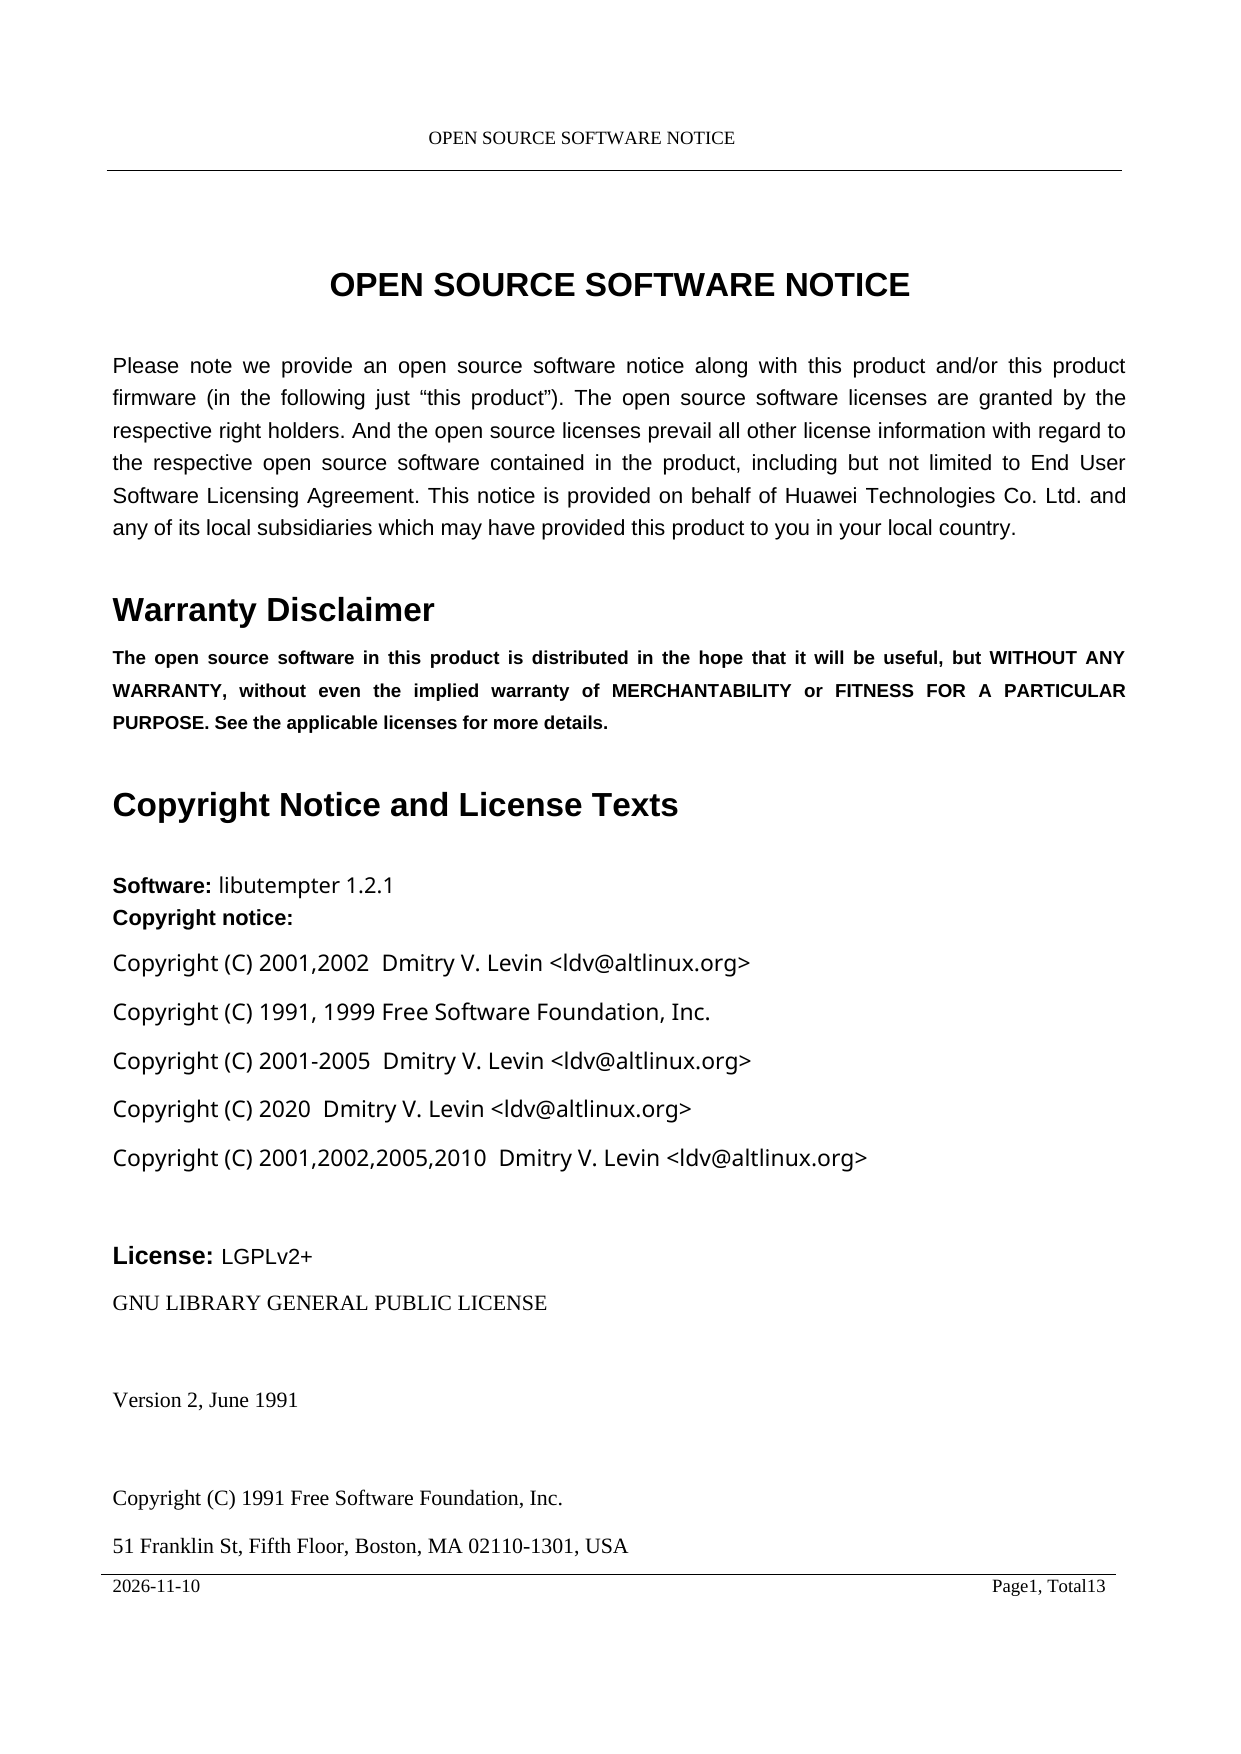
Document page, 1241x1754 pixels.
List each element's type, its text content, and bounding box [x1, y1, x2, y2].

text The open source software in this product is distributed in the hope that it will be useful, but WITHOUT ANY WARRANTY, without even the implied warranty of MERCHANTABILITY or FITNESS FOR A PARTICULAR PURPOSE. See the applicable licenses for more details. [112, 641, 1128, 739]
text License: LGPLv2+ [112, 1239, 1128, 1272]
text Copyright (C) 2001,2002 Dmitry V. Levin <ldv@altlinux.org> Copyright (C) 1991, 1999 Free Software Foundation, Inc. Copyright (C) 2001-2005 Dmitry V. Levin <ldv@altlinux.org> Copyright (C) 2020 Dmitry V. Levin <ldv@altlinux.org> Copyright (C) 2001,2002,2005,2010 Dmitry V. Levin <ldv@altlinux.org> [112, 947, 1128, 1223]
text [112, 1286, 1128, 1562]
text Software: libutempter 1.2.1 [112, 869, 1128, 901]
text OPEN SOURCE SOFTWARE NOTICE [112, 251, 1128, 316]
text Copyright notice: [112, 901, 1128, 934]
text Copyright Notice and License Texts [112, 771, 1128, 836]
text Warranty Disclaimer [112, 576, 1128, 641]
text Please note we provide an open source software notice along with this product and/or this product firmware (in the following just “this product”). The open source software licenses are granted by the respective right holders. And the open source licenses prevail all other license information with regard to the respective open source software contained in the product, including but not limited to End User Software Licensing Agreement. This notice is provided on behalf of Huawei Technologies Co. Ltd. and any of its local subsidiaries which may have provided this product to you in your local country. [112, 349, 1128, 544]
